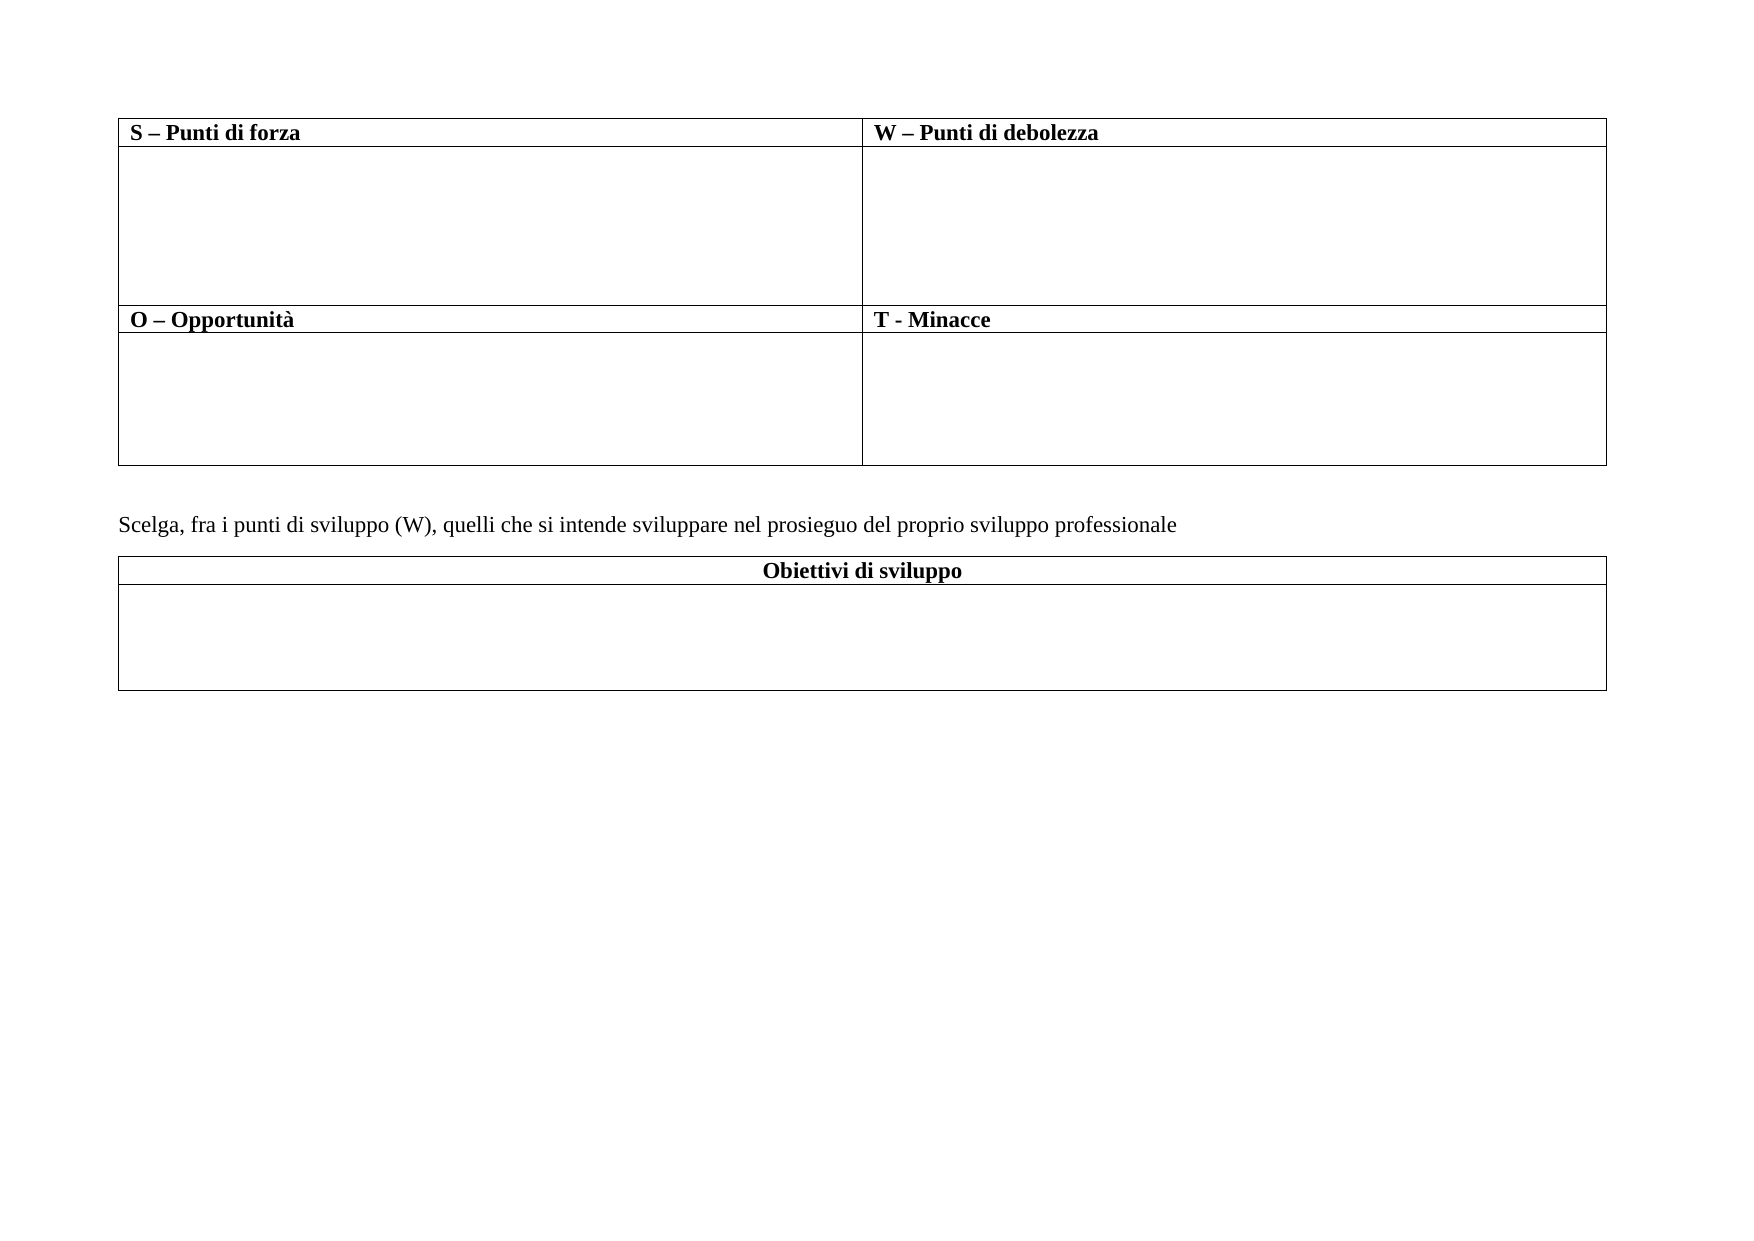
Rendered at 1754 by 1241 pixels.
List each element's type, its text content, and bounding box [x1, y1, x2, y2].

table_cell [119, 585, 1606, 690]
table_cell [863, 333, 1606, 465]
table_cell [119, 333, 862, 465]
table_cell O – Opportunità [119, 306, 862, 332]
table_cell [863, 147, 1606, 305]
table_cell T - Minacce [863, 306, 1606, 332]
text Scelga, fra i punti di sviluppo (W), quelli che si intende sviluppare nel prosieguo del proprio sviluppo professionale [118, 511, 1606, 537]
table_header S – Punti di forza [119, 119, 862, 146]
table_cell [119, 147, 862, 305]
table_header Obiettivi di sviluppo [119, 557, 1606, 583]
table_header W – Punti di debolezza [863, 119, 1606, 146]
